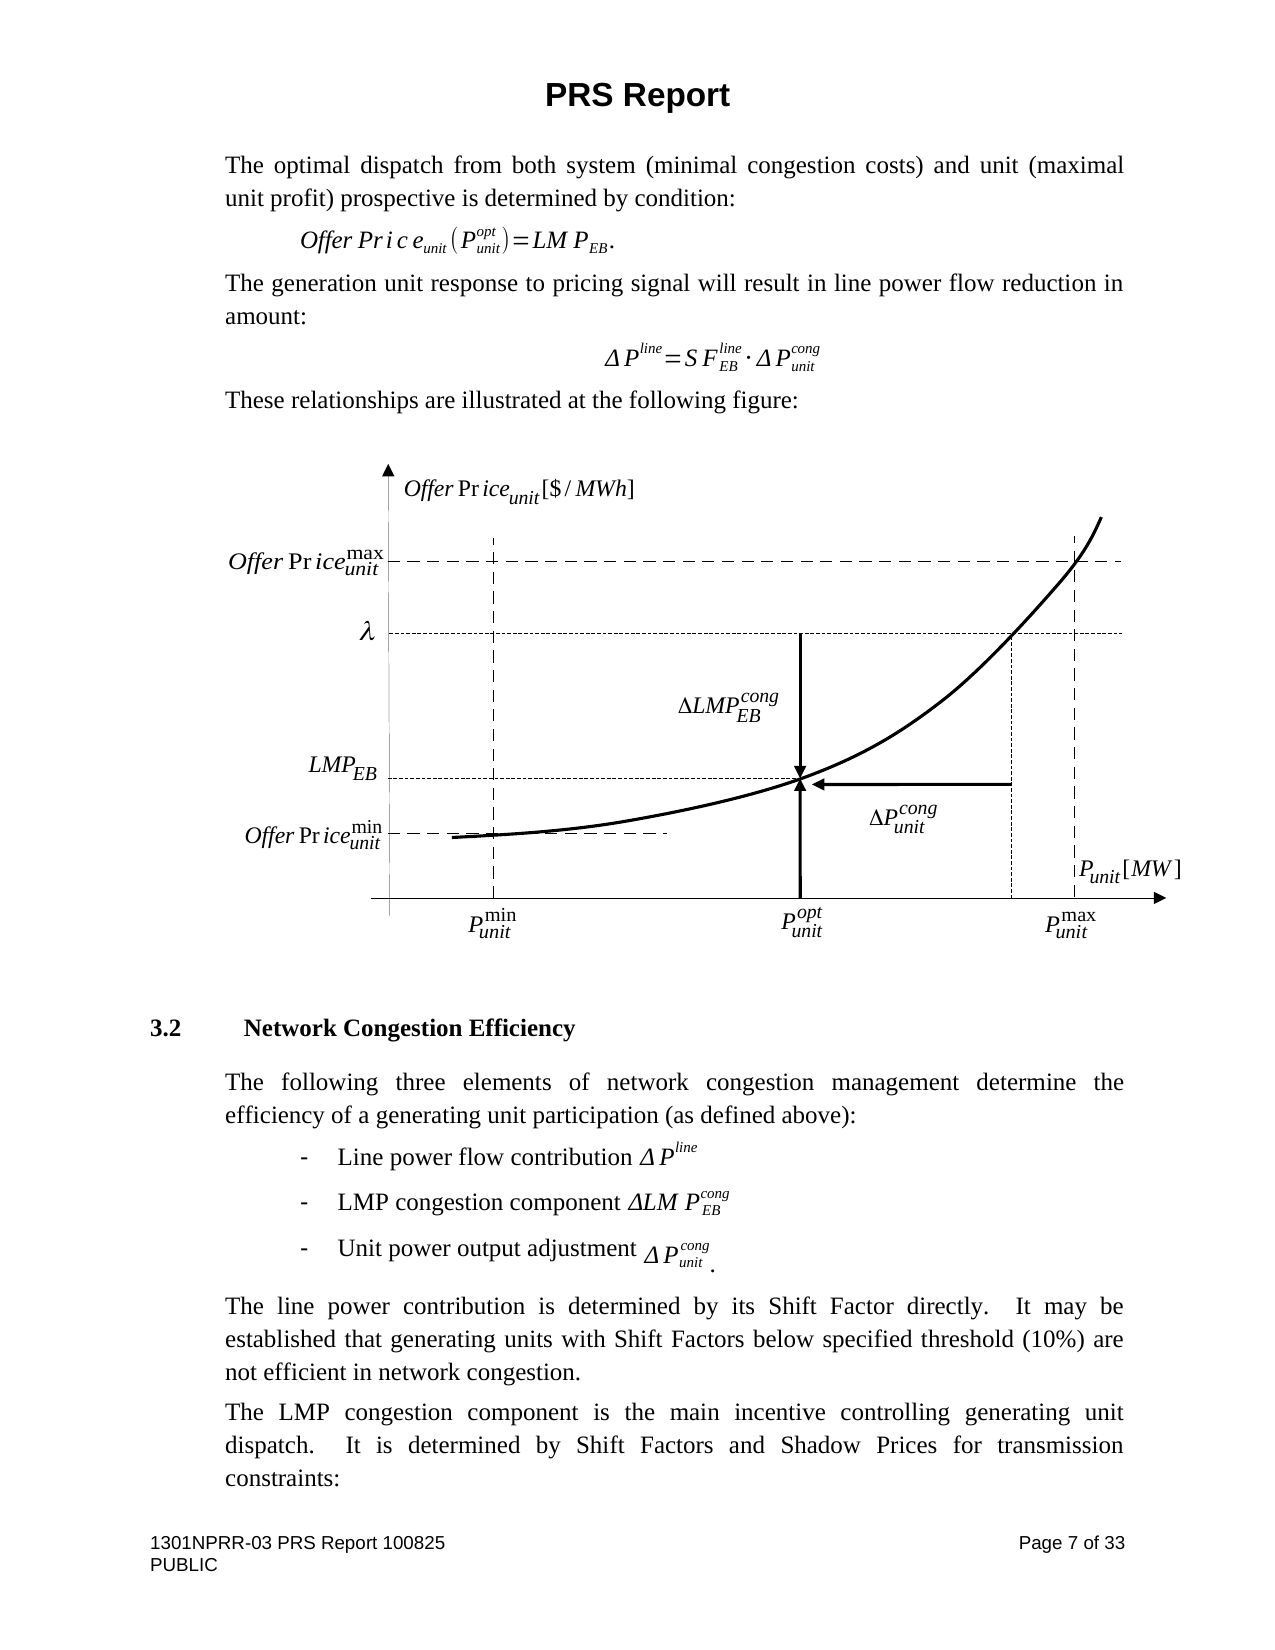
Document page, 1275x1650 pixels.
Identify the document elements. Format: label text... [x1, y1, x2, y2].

text The LMP congestion component is the main incentive controlling generating unit dispatch. It is determined by Shift Factors and Shadow Prices for transmission constraints: [225, 1397, 1125, 1491]
list Unit power output adjustment . [300, 1230, 1125, 1278]
text 3.2 Network Congestion Efficiency [150, 1013, 1125, 1042]
text These relationships are illustrated at the following figure: [225, 385, 1125, 414]
text . [225, 222, 1125, 257]
list Line power flow contribution [300, 1139, 1125, 1174]
text The following three elements of network congestion management determine the efficiency of a generating unit participation (as defined above): [225, 1067, 1125, 1128]
text The line power contribution is determined by its Shift Factor directly. It may be established that generating units with Shift Factors below specified threshold (10%) are not efficient in network congestion. [225, 1291, 1125, 1386]
text The optimal dispatch from both system (minimal congestion costs) and unit (maximal unit profit) prospective is determined by condition: [225, 150, 1125, 212]
text The generation unit response to pricing signal will result in line power flow reduction in amount: [225, 268, 1125, 329]
list LMP congestion component [300, 1184, 1125, 1219]
